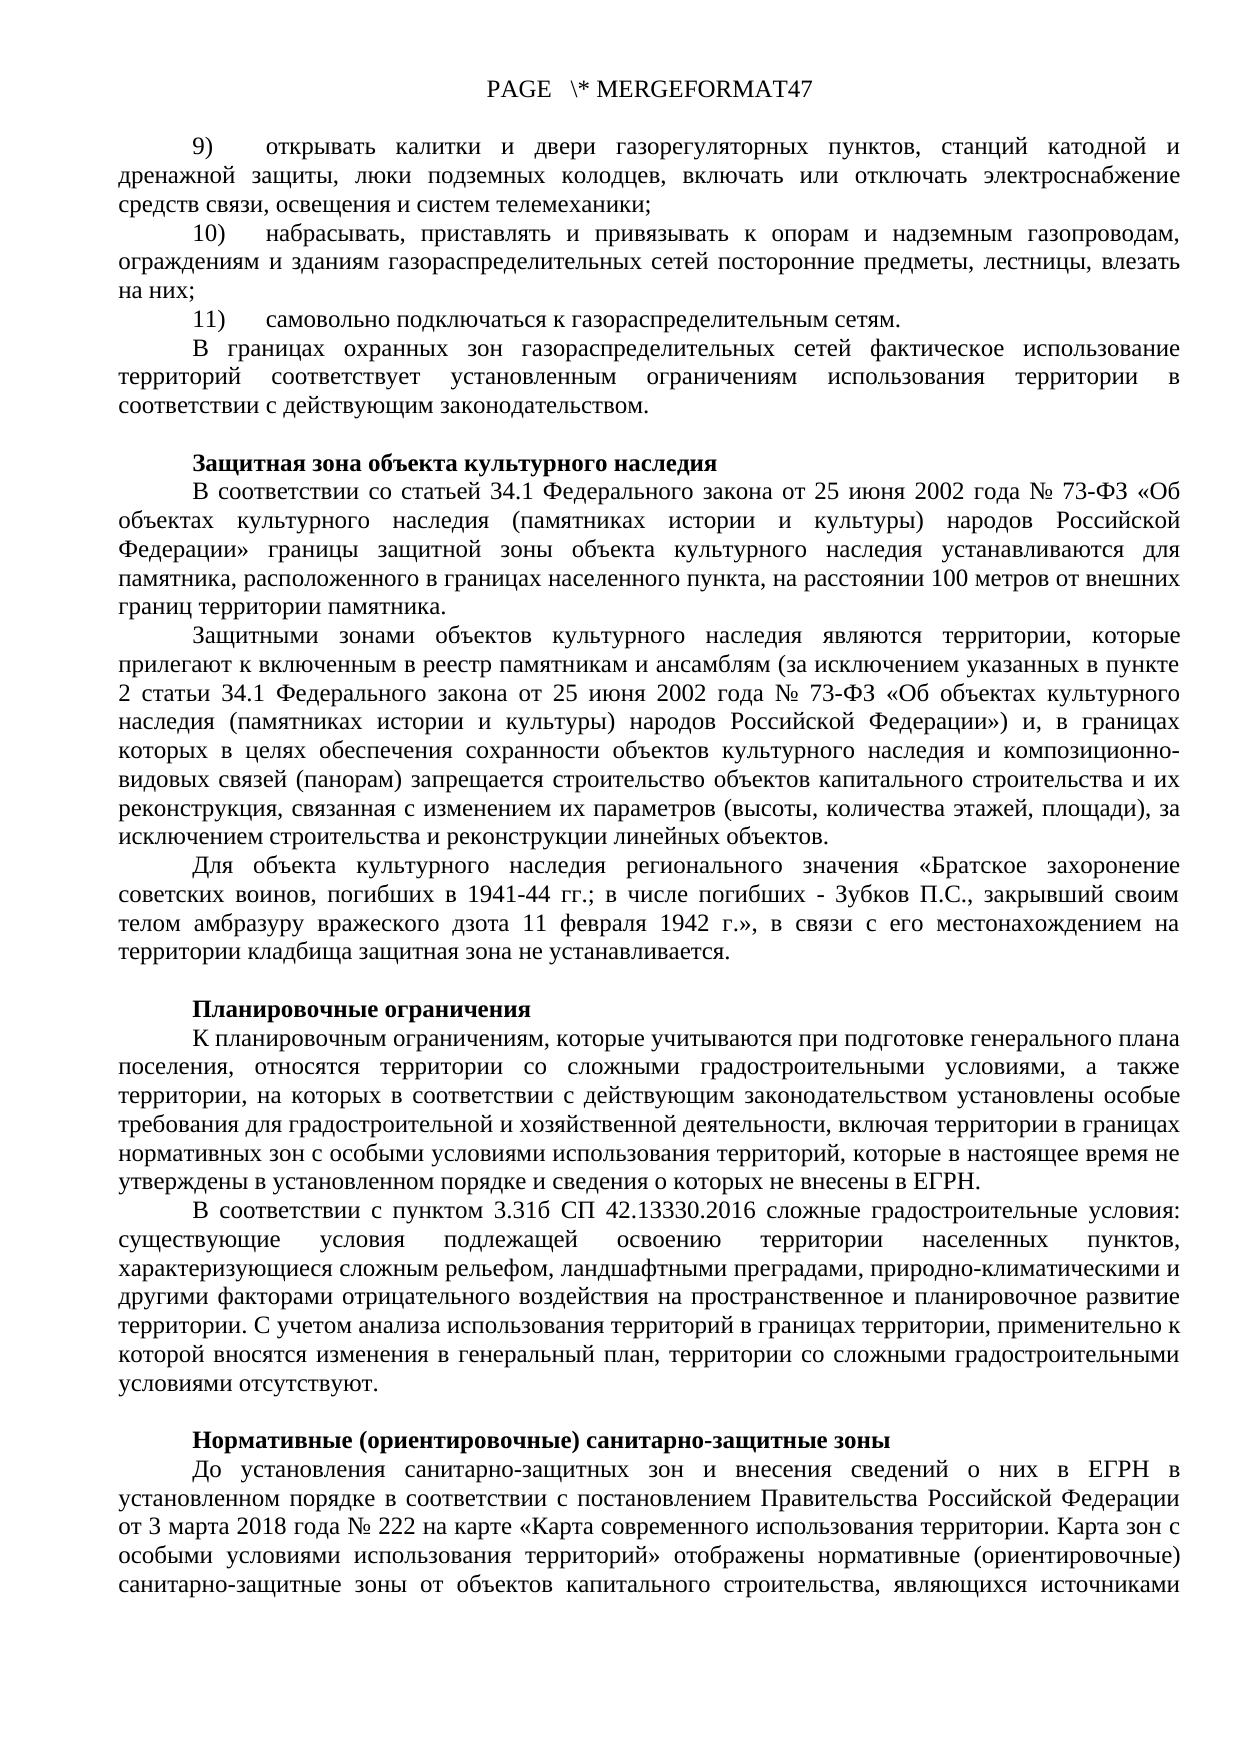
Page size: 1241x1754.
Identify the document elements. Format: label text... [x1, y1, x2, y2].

text Для объекта культурного наследия регионального значения «Братское захоронение советских воинов, погибших в 1941-44 гг.; в числе погибших - Зубков П.С., закрывший своим телом амбразуру вражеского дзота 11 февраля 1942 г.», в связи с его местонахождением на территории кладбища защитная зона не устанавливается. [118, 850, 1181, 965]
text Планировочные ограничения [118, 994, 1181, 1023]
text Защитная зона объекта культурного наследия [118, 448, 1181, 476]
text В соответствии со статьей 34.1 Федерального закона от 25 июня 2002 года № 73-ФЗ «Об объектах культурного наследия (памятниках истории и культуры) народов Российской Федерации» границы защитной зоны объекта культурного наследия устанавливаются для памятника, расположенного в границах населенного пункта, на расстоянии 100 метров от внешних границ территории памятника. [118, 476, 1181, 620]
text В соответствии с пунктом 3.31б СП 42.13330.2016 сложные градостроительные условия: существующие условия подлежащей освоению территории населенных пунктов, характеризующиеся сложным рельефом, ландшафтными преградами, природно-климатическими и другими факторами отрицательного воздействия на пространственное и планировочное развитие территории. С учетом анализа использования территорий в границах территории, применительно к которой вносятся изменения в генеральный план, территории со сложными градостроительными условиями отсутствуют. [118, 1195, 1181, 1396]
list набрасывать, приставлять и привязывать к опорам и надземным газопроводам, ограждениям и зданиям газораспределительных сетей посторонние предметы, лестницы, влезать на них; [118, 218, 1181, 304]
text Нормативные (ориентировочные) санитарно-защитные зоны [118, 1425, 1181, 1454]
text К планировочным ограничениям, которые учитываются при подготовке генерального плана поселения, относятся территории со сложными градостроительными условиями, а также территории, на которых в соответствии с действующим законодательством установлены особые требования для градостроительной и хозяйственной деятельности, включая территории в границах нормативных зон с особыми условиями использования территорий, которые в настоящее время не утверждены в установленном порядке и сведения о которых не внесены в ЕГРН. [118, 1023, 1181, 1195]
text Защитными зонами объектов культурного наследия являются территории, которые прилегают к включенным в реестр памятникам и ансамблям (за исключением указанных в пункте 2 статьи 34.1 Федерального закона от 25 июня 2002 года № 73-ФЗ «Об объектах культурного наследия (памятниках истории и культуры) народов Российской Федерации») и, в границах которых в целях обеспечения сохранности объектов культурного наследия и композиционно-видовых связей (панорам) запрещается строительство объектов капитального строительства и их реконструкция, связанная с изменением их параметров (высоты, количества этажей, площади), за исключением строительства и реконструкции линейных объектов. [118, 620, 1181, 850]
list самовольно подключаться к газораспределительным сетям. [118, 304, 1181, 333]
list открывать калитки и двери газорегуляторных пунктов, станций катодной и дренажной защиты, люки подземных колодцев, включать или отключать электроснабжение средств связи, освещения и систем телемеханики; [118, 131, 1181, 218]
text В границах охранных зон газораспределительных сетей фактическое использование территорий соответствует установленным ограничениям использования территории в соответствии с действующим законодательством. [118, 333, 1181, 419]
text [118, 1454, 1181, 1598]
